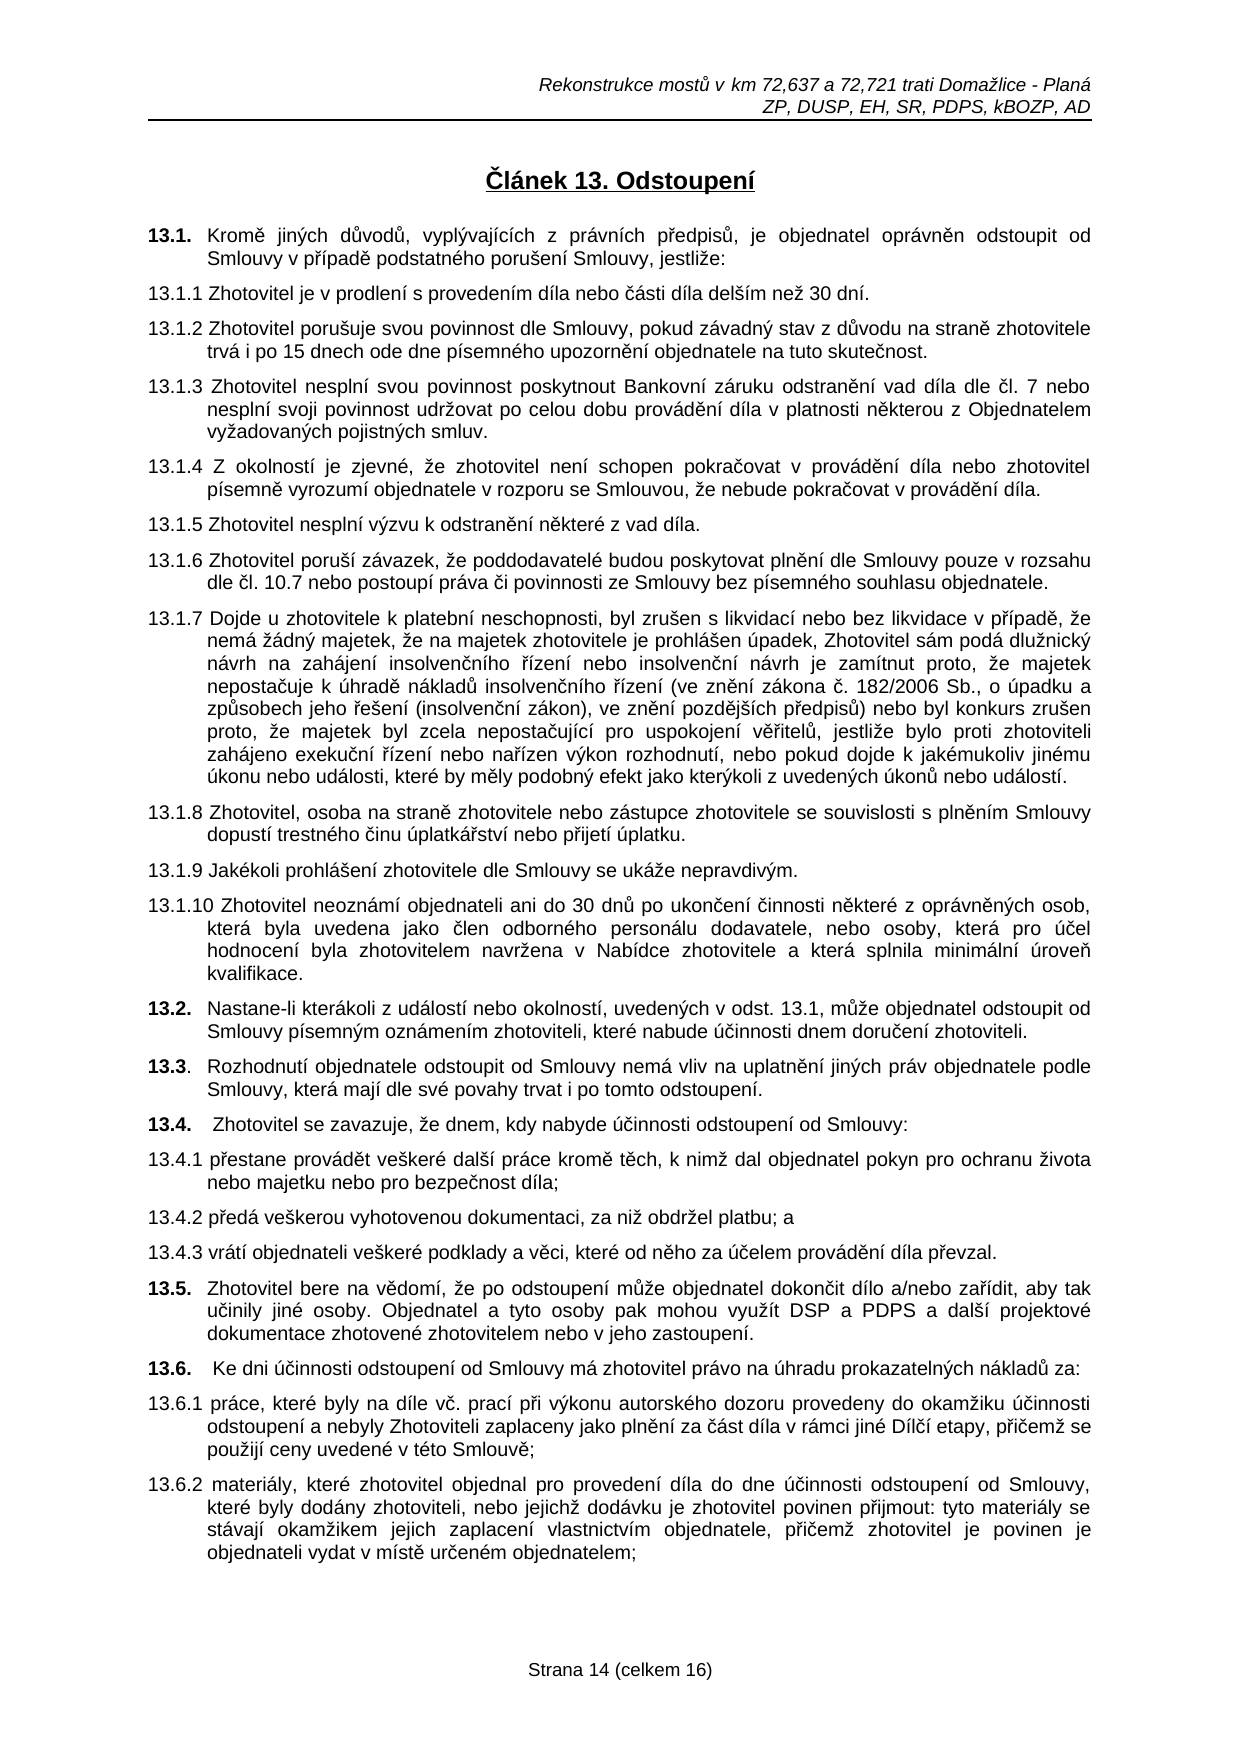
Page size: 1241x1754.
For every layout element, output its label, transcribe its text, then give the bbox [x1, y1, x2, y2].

text 13.2. Nastane-li kterákoli z událostí nebo okolností, uvedených v odst. 13.1, může objednatel odstoupit od Smlouvy písemným oznámením zhotoviteli, které nabude účinnosti dnem doručení zhotoviteli. [148, 997, 1092, 1042]
text 13.1.6 Zhotovitel poruší závazek, že poddodavatelé budou poskytovat plnění dle Smlouvy pouze v rozsahu dle čl. 10.7 nebo postoupí práva či povinnosti ze Smlouvy bez písemného souhlasu objednatele. [148, 548, 1092, 594]
text 13.1.4 Z okolností je zjevné, že zhotovitel není schopen pokračovat v provádění díla nebo zhotovitel písemně vyrozumí objednatele v rozporu se Smlouvou, že nebude pokračovat v provádění díla. [148, 455, 1092, 501]
text 13.4.2 předá veškerou vyhotovenou dokumentaci, za niž obdržel platbu; a [148, 1206, 1092, 1229]
text 13.1.3 Zhotovitel nesplní svou povinnost poskytnout Bankovní záruku odstranění vad díla dle čl. 7 nebo nesplní svoji povinnost udržovat po celou dobu provádění díla v platnosti některou z Objednatelem vyžadovaných pojistných smluv. [148, 375, 1092, 443]
text 13.1.5 Zhotovitel nesplní výzvu k odstranění některé z vad díla. [148, 513, 1092, 536]
text 13.6. Ke dni účinnosti odstoupení od Smlouvy má zhotovitel právo na úhradu prokazatelných nákladů za: [148, 1357, 1092, 1380]
text 13.1.7 Dojde u zhotovitele k platební neschopnosti, byl zrušen s likvidací nebo bez likvidace v případě, že nemá žádný majetek, že na majetek zhotovitele je prohlášen úpadek, Zhotovitel sám podá dlužnický návrh na zahájení insolvenčního řízení nebo insolvenční návrh je zamítnut proto, že majetek nepostačuje k úhradě nákladů insolvenčního řízení (ve znění zákona č. 182/2006 Sb., o úpadku a způsobech jeho řešení (insolvenční zákon), ve znění pozdějších předpisů) nebo byl konkurs zrušen proto, že majetek byl zcela nepostačující pro uspokojení věřitelů, jestliže bylo proti zhotoviteli zahájeno exekuční řízení nebo nařízen výkon rozhodnutí, nebo pokud dojde k jakémukoliv jinému úkonu nebo události, které by měly podobný efekt jako kterýkoli z uvedených úkonů nebo událostí. [148, 606, 1092, 788]
text 13.1.8 Zhotovitel, osoba na straně zhotovitele nebo zástupce zhotovitele se souvislosti s plněním Smlouvy dopustí trestného činu úplatkářství nebo přijetí úplatku. [148, 801, 1092, 846]
text 13.4.1 přestane provádět veškeré další práce kromě těch, k nimž dal objednatel pokyn pro ochranu života nebo majetku nebo pro bezpečnost díla; [148, 1148, 1092, 1193]
text 13.6.1 práce, které byly na díle vč. prací při výkonu autorského dozoru provedeny do okamžiku účinnosti odstoupení a nebyly Zhotoviteli zaplaceny jako plnění za část díla v rámci jiné Dílčí etapy, přičemž se použijí ceny uvedené v této Smlouvě; [148, 1392, 1092, 1460]
text 13.5. Zhotovitel bere na vědomí, že po odstoupení může objednatel dokončit dílo a/nebo zařídit, aby tak učinily jiné osoby. Objednatel a tyto osoby pak mohou využít DSP a PDPS a další projektové dokumentace zhotovené zhotovitelem nebo v jeho zastoupení. [148, 1276, 1092, 1344]
text 13.4. Zhotovitel se zavazuje, že dnem, kdy nabyde účinnosti odstoupení od Smlouvy: [148, 1113, 1092, 1136]
text 13.1.2 Zhotovitel porušuje svou povinnost dle Smlouvy, pokud závadný stav z důvodu na straně zhotovitele trvá i po 15 dnech ode dne písemného upozornění objednatele na tuto skutečnost. [148, 317, 1092, 362]
text 13.1.10 Zhotovitel neoznámí objednateli ani do 30 dnů po ukončení činnosti některé z oprávněných osob, která byla uvedena jako člen odborného personálu dodavatele, nebo osoby, která pro účel hodnocení byla zhotovitelem navržena v Nabídce zhotovitele a která splnila minimální úroveň kvalifikace. [148, 894, 1092, 984]
subtitle Článek 13. Odstoupení [148, 166, 1092, 195]
text 13.1.1 Zhotovitel je v prodlení s provedením díla nebo části díla delším než 30 dní. [148, 282, 1092, 304]
text 13.3. Rozhodnutí objednatele odstoupit od Smlouvy nemá vliv na uplatnění jiných práv objednatele podle Smlouvy, která mají dle své povahy trvat i po tomto odstoupení. [148, 1055, 1092, 1100]
text 13.1. Kromě jiných důvodů, vyplývajících z právních předpisů, je objednatel oprávněn odstoupit od Smlouvy v případě podstatného porušení Smlouvy, jestliže: [148, 224, 1092, 269]
text 13.1.9 Jakékoli prohlášení zhotovitele dle Smlouvy se ukáže nepravdivým. [148, 858, 1092, 881]
text 13.6.2 materiály, které zhotovitel objednal pro provedení díla do dne účinnosti odstoupení od Smlouvy, které byly dodány zhotoviteli, nebo jejichž dodávku je zhotovitel povinen přijmout: tyto materiály se stávají okamžikem jejich zaplacení vlastnictvím objednatele, přičemž zhotovitel je povinen je objednateli vydat v místě určeném objednatelem; [148, 1473, 1092, 1564]
text 13.4.3 vrátí objednateli veškeré podklady a věci, které od něho za účelem provádění díla převzal. [148, 1241, 1092, 1264]
